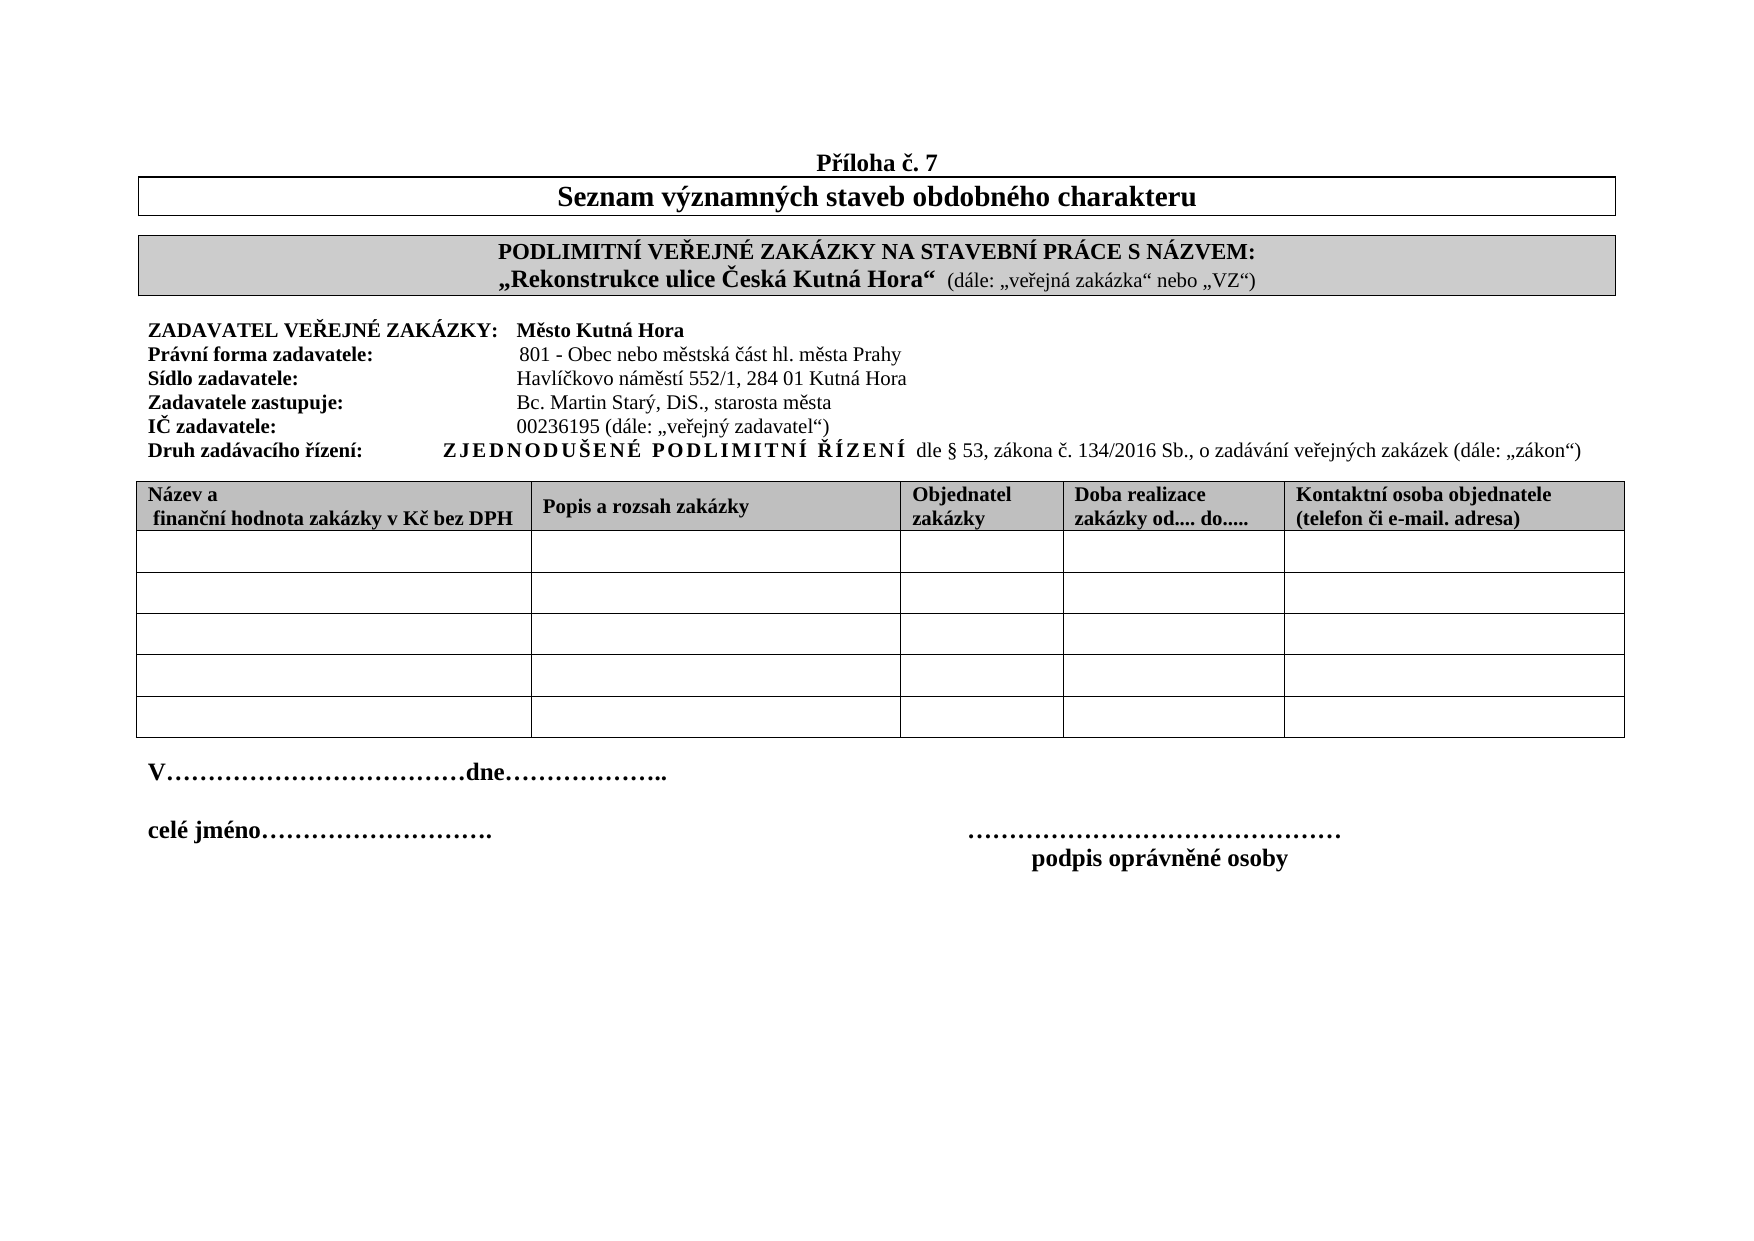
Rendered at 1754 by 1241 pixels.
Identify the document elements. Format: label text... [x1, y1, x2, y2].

table_cell [1285, 655, 1624, 696]
table_header Objednatel zakázky [901, 482, 1063, 530]
text celé jméno………………………. ……………………………………… [148, 815, 1606, 843]
table_cell [532, 614, 900, 654]
table_cell [137, 697, 531, 737]
table_cell [901, 655, 1063, 696]
table_cell [532, 531, 900, 572]
text IČ zadavatele: 00236195 (dále: „veřejný zadavatel“) [148, 414, 1606, 438]
table_cell [1064, 614, 1284, 654]
table_cell [1064, 697, 1284, 737]
table_cell [532, 655, 900, 696]
table_cell [901, 614, 1063, 654]
table_cell [137, 655, 531, 696]
table_cell [532, 697, 900, 737]
table_cell [137, 573, 531, 613]
table_cell [1064, 573, 1284, 613]
table_cell [901, 531, 1063, 572]
text „Rekonstrukce ulice Česká Kutná Hora“ (dále: „veřejná zakázka“ nebo „VZ“) [139, 261, 1615, 295]
text Právní forma zadavatele: 801 - Obec nebo městská část hl. města Prahy [148, 342, 1606, 366]
table_cell [137, 531, 531, 572]
text PODLIMITNÍ VEŘEJNÉ ZAKÁZKY NA STAVEBNÍ PRÁCE S NÁZVEM: [139, 236, 1615, 261]
text podpis oprávněné osoby [295, 843, 1606, 872]
table_cell [1064, 531, 1284, 572]
table_cell [901, 697, 1063, 737]
table_cell [137, 614, 531, 654]
table_cell [1285, 531, 1624, 572]
text Zadavatele zastupuje: Bc. Martin Starý, DiS., starosta města [148, 390, 1606, 414]
table_cell [1285, 573, 1624, 613]
text Druh zadávacího řízení: ZJEDNODUŠENÉ PODLIMITNÍ ŘÍZENÍ dle § 53, zákona č. 134/2016 Sb., o zadávání veřejných zakázek (dále: „zákon“) [148, 438, 1606, 462]
table_cell [1285, 697, 1624, 737]
table_header Název a finanční hodnota zakázky v Kč bez DPH [137, 482, 531, 530]
table_cell [532, 573, 900, 613]
table_cell [1064, 655, 1284, 696]
text V………………………………dne……………….. [148, 757, 1606, 786]
table_cell [901, 573, 1063, 613]
table_header Doba realizace zakázky od.... do..... [1064, 482, 1284, 530]
text Seznam významných staveb obdobného charakteru [139, 178, 1615, 215]
table_cell [1285, 614, 1624, 654]
table_header Kontaktní osoba objednatele (telefon či e-mail. adresa) [1285, 482, 1624, 530]
text ZADAVATEL VEŘEJNÉ ZAKÁZKY: Město Kutná Hora [148, 318, 1606, 342]
text Příloha č. 7 [148, 148, 1606, 176]
text Sídlo zadavatele: Havlíčkovo náměstí 552/1, 284 01 Kutná Hora [148, 366, 1606, 390]
table_header Popis a rozsah zakázky [532, 482, 900, 530]
